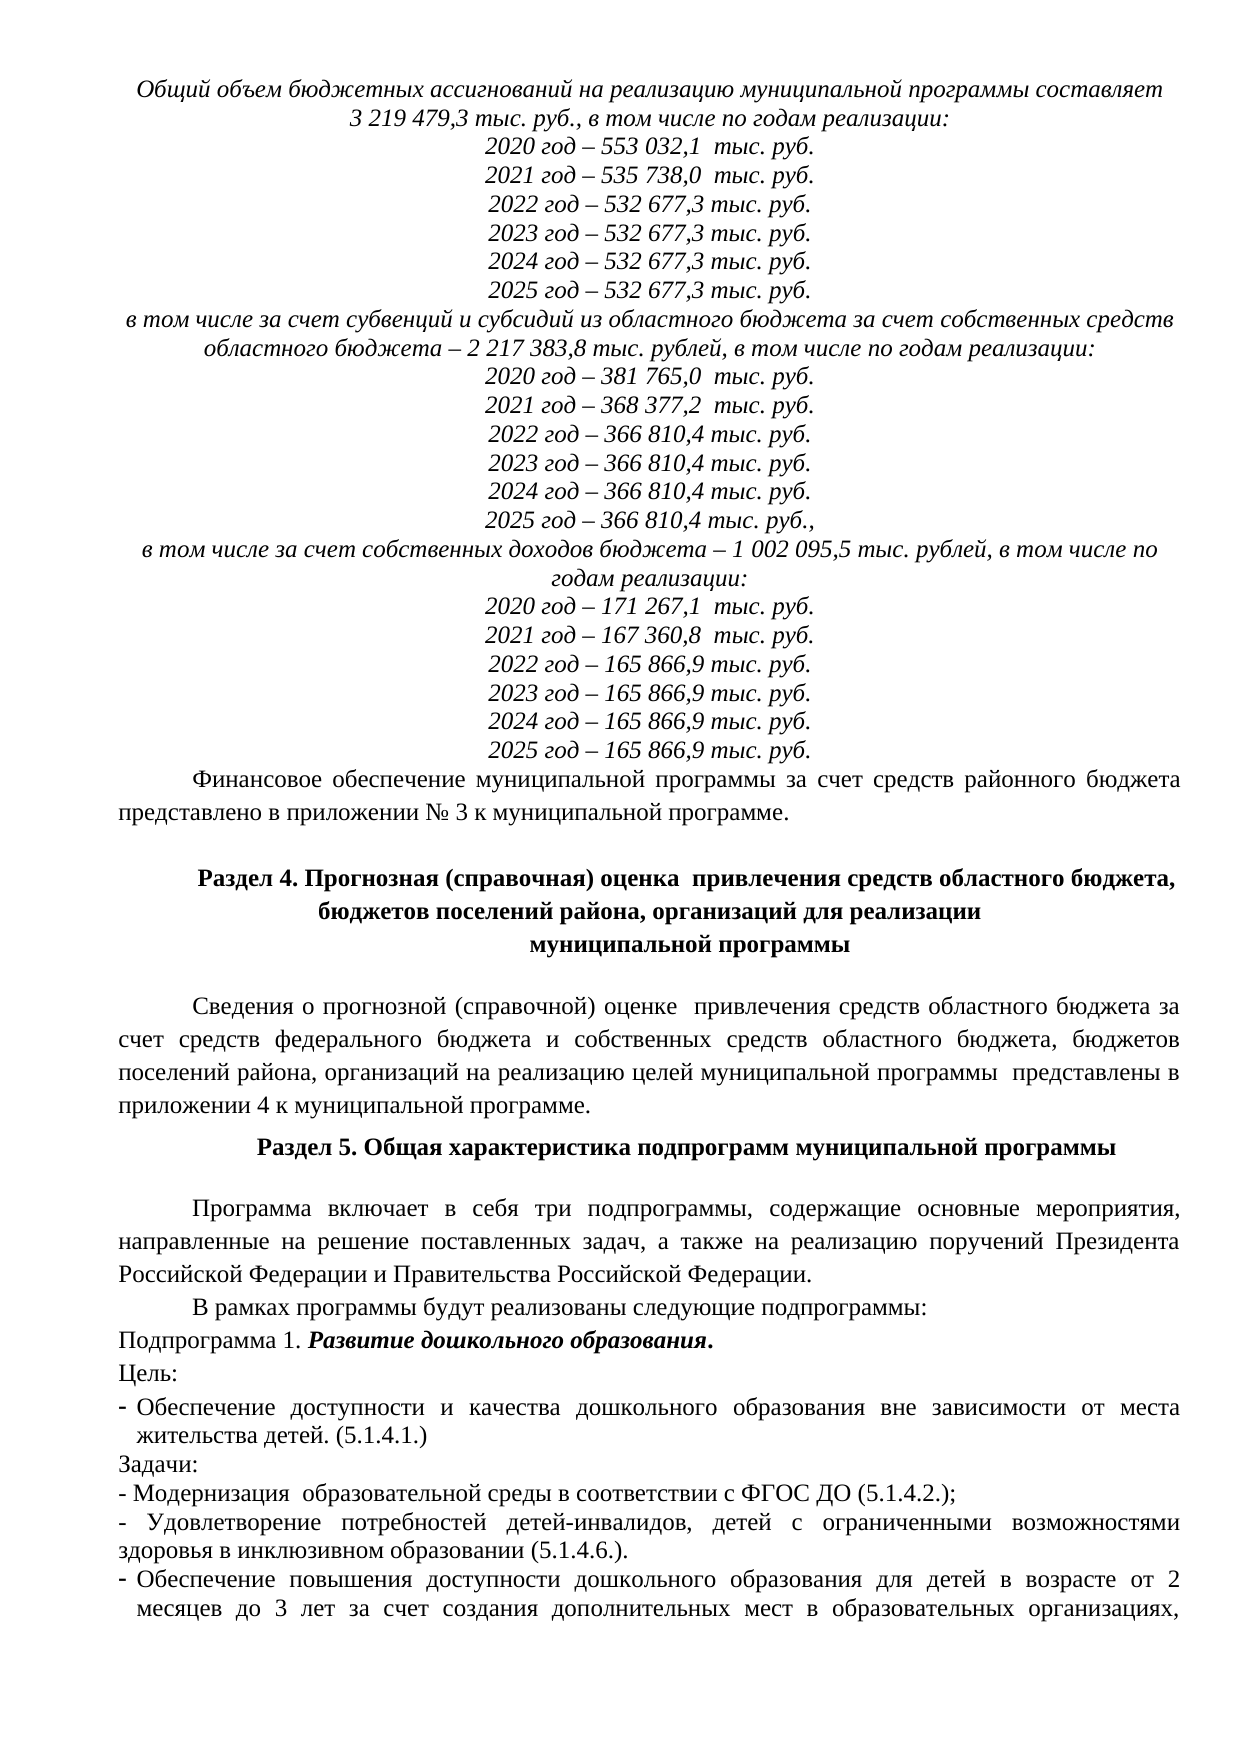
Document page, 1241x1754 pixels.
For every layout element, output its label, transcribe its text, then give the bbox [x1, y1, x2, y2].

text Финансовое обеспечение муниципальной программы за счет средств районного бюджета представлено в приложении № 3 к муниципальной программе. [118, 764, 1181, 826]
text 2022 год – 532 677,3 тыс. руб. [118, 189, 1181, 218]
text 2024 год – 366 810,4 тыс. руб. [118, 476, 1181, 505]
text Общий объем бюджетных ассигнований на реализацию муниципальной программы составляет 3 219 479,3 тыс. руб., в том числе по годам реализации: [118, 74, 1181, 131]
text 2023 год – 532 677,3 тыс. руб. [118, 218, 1181, 246]
text 2021 год – 167 360,8 тыс. руб. [118, 620, 1181, 649]
text - Модернизация образовательной среды в соответствии с ФГОС ДО (5.1.4.2.); [118, 1478, 1181, 1507]
text 2023 год – 366 810,4 тыс. руб. [118, 448, 1181, 476]
text 2020 год – 171 267,1 тыс. руб. [118, 591, 1181, 620]
text Программа включает в себя три подпрограммы, содержащие основные мероприятия, направленные на решение поставленных задач, а также на реализацию поручений Президента Российской Федерации и Правительства Российской Федерации. [118, 1193, 1181, 1288]
text 2024 год – 532 677,3 тыс. руб. [118, 246, 1181, 275]
text Сведения о прогнозной (справочной) оценке привлечения средств областного бюджета за счет средств федерального бюджета и собственных средств областного бюджета, бюджетов поселений района, организаций на реализацию целей муниципальной программы представлены в приложении 4 к муниципальной программе. [118, 991, 1181, 1119]
text 2025 год – 165 866,9 тыс. руб. [118, 735, 1181, 764]
text Подпрограмма 1. Развитие дошкольного образования. [118, 1326, 1181, 1354]
text 2025 год – 366 810,4 тыс. руб., [118, 505, 1181, 534]
text 2021 год – 535 738,0 тыс. руб. [118, 160, 1181, 189]
text 2023 год – 165 866,9 тыс. руб. [118, 678, 1181, 706]
list Обеспечение доступности и качества дошкольного образования вне зависимости от места жительства детей. (5.1.4.1.) [118, 1392, 1181, 1449]
text муниципальной программы [118, 929, 1181, 958]
text 2020 год – 381 765,0 тыс. руб. [118, 361, 1181, 390]
text 2024 год – 165 866,9 тыс. руб. [118, 706, 1181, 735]
text 2021 год – 368 377,2 тыс. руб. [118, 390, 1181, 419]
text Раздел 4. Прогнозная (справочная) оценка привлечения средств областного бюджета, бюджетов поселений района, организаций для реализации [118, 863, 1181, 925]
text Задачи: [118, 1449, 1181, 1478]
text 2020 год – 553 032,1 тыс. руб. [118, 131, 1181, 160]
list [118, 1564, 1181, 1622]
text 2022 год – 165 866,9 тыс. руб. [118, 649, 1181, 678]
text - Удовлетворение потребностей детей-инвалидов, детей с ограниченными возможностями здоровья в инклюзивном образовании (5.1.4.6.). [118, 1507, 1181, 1564]
text 2025 год – 532 677,3 тыс. руб. [118, 275, 1181, 304]
text 2022 год – 366 810,4 тыс. руб. [118, 419, 1181, 448]
text Раздел 5. Общая характеристика подпрограмм муниципальной программы [118, 1123, 1181, 1160]
text Цель: [118, 1358, 1181, 1387]
text в том числе за счет субвенций и субсидий из областного бюджета за счет собственных средств областного бюджета – 2 217 383,8 тыс. рублей, в том числе по годам реализации: [118, 304, 1181, 361]
text в том числе за счет собственных доходов бюджета – 1 002 095,5 тыс. рублей, в том числе по годам реализации: [118, 534, 1181, 591]
text В рамках программы будут реализованы следующие подпрограммы: [118, 1292, 1181, 1321]
